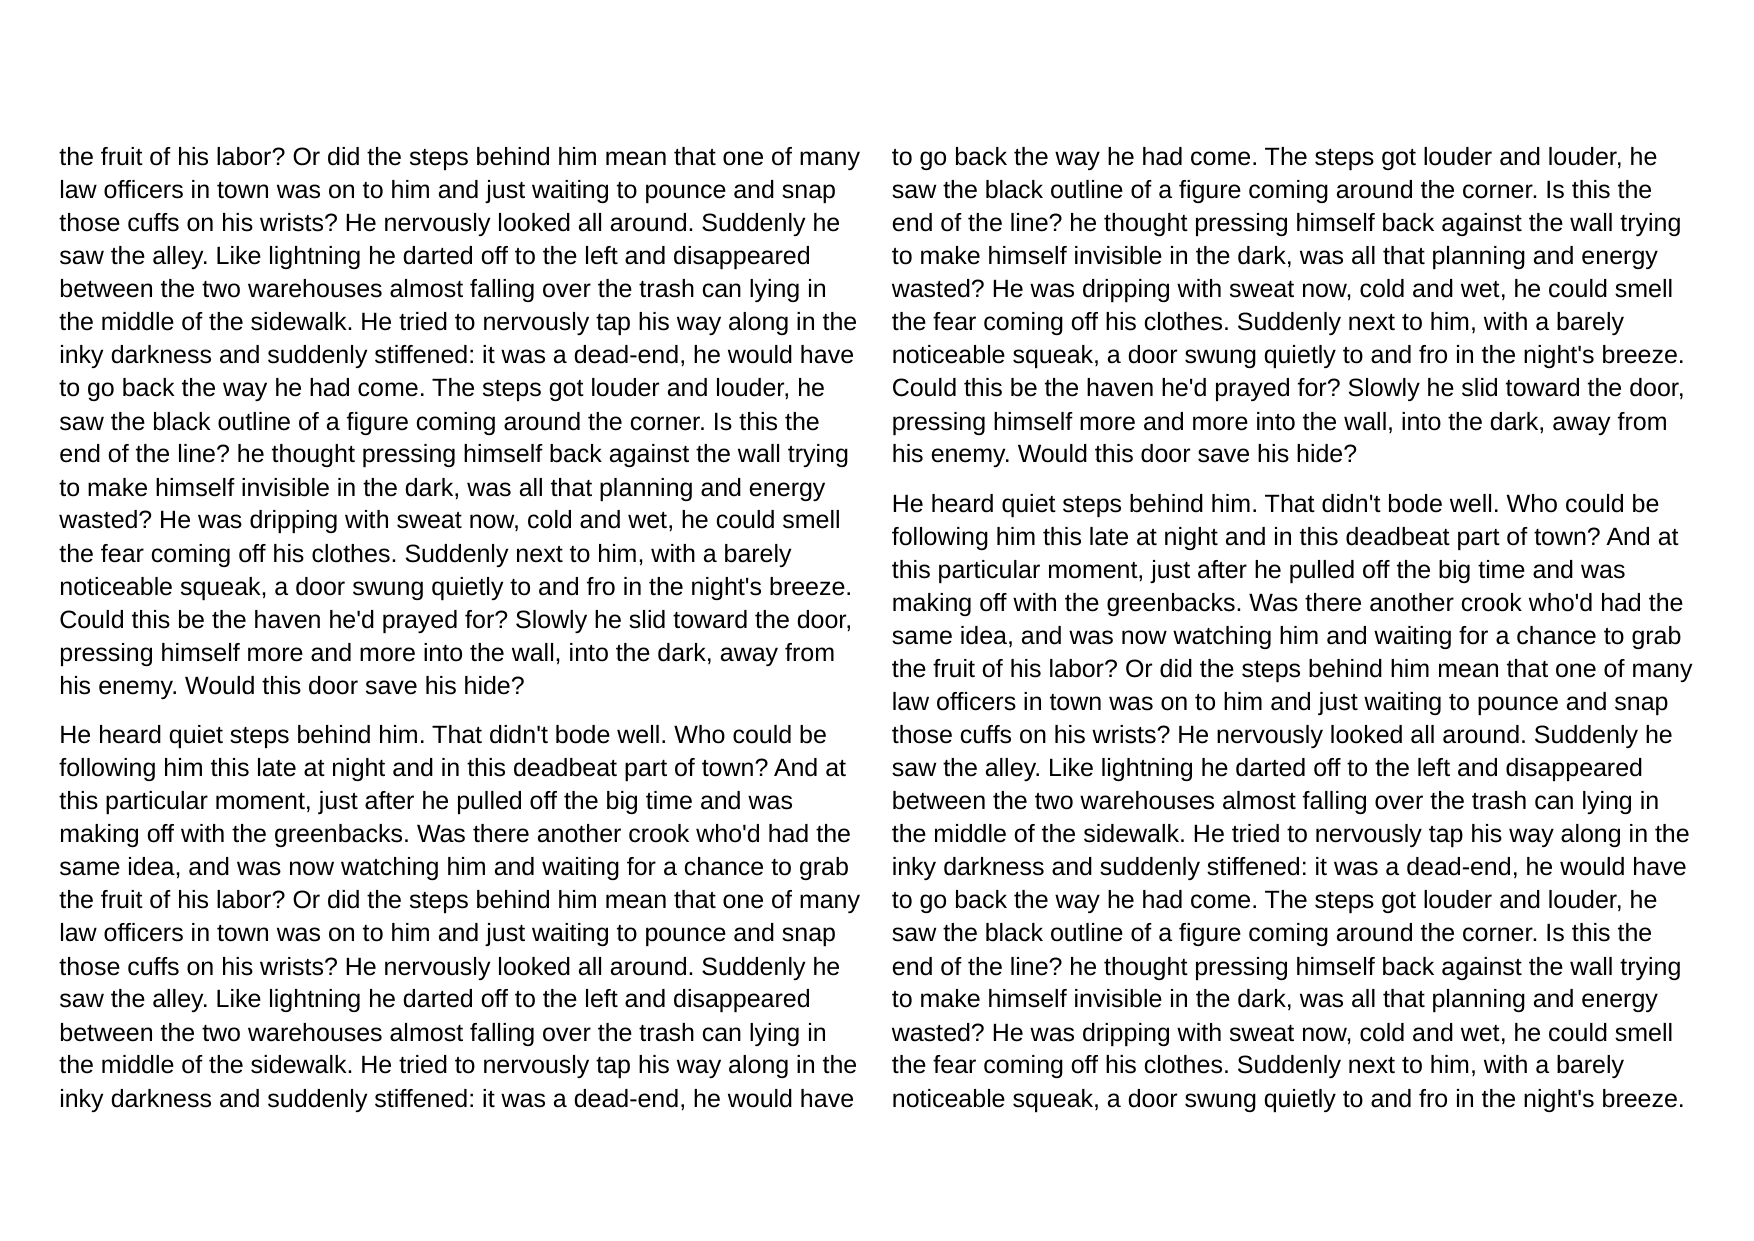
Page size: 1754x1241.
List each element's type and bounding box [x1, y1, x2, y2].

text [59, 720, 862, 1112]
text [892, 489, 1695, 1112]
text [59, 142, 862, 699]
text [892, 142, 1695, 468]
